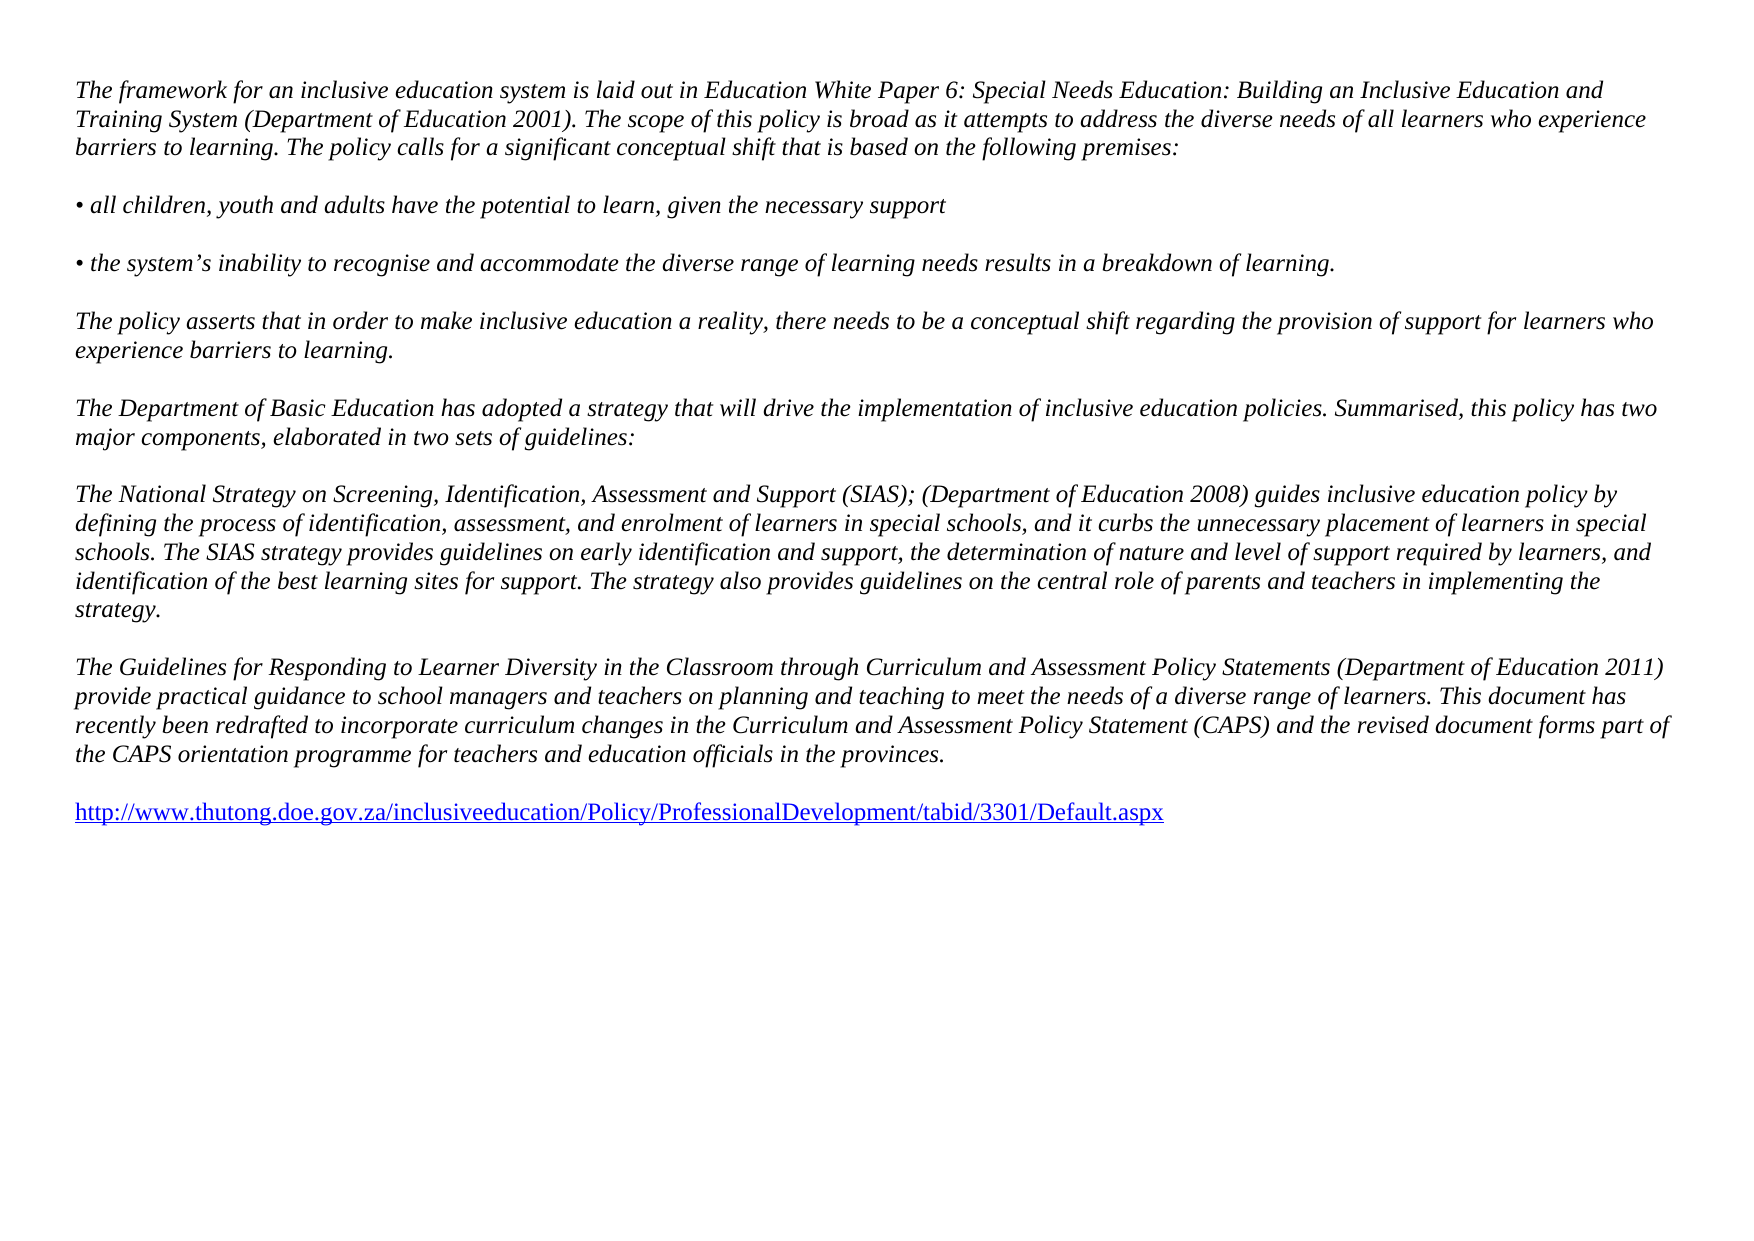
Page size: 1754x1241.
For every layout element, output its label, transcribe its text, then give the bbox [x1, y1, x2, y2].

text The National Strategy on Screening, Identification, Assessment and Support (SIAS); (Department of Education 2008) guides inclusive education policy by defining the process of identification, assessment, and enrolment of learners in special schools, and it curbs the unnecessary placement of learners in special schools. The SIAS strategy provides guidelines on early identification and support, the determination of nature and level of support required by learners, and identification of the best learning sites for support. The strategy also provides guidelines on the central role of parents and teachers in implementing the strategy. [75, 479, 1679, 623]
text • all children, youth and adults have the potential to learn, given the necessary support [75, 190, 1679, 219]
text http://www.thutong.doe.gov.za/inclusiveeducation/Policy/ProfessionalDevelopment/tabid/3301/Default.aspx [75, 797, 1679, 825]
text The Department of Basic Education has adopted a strategy that will drive the implementation of inclusive education policies. Summarised, this policy has two major components, elaborated in two sets of guidelines: [75, 393, 1679, 450]
text • the system’s inability to recognise and accommodate the diverse range of learning needs results in a breakdown of learning. [75, 248, 1679, 277]
text The policy asserts that in order to make inclusive education a reality, there needs to be a conceptual shift regarding the provision of support for learners who experience barriers to learning. [75, 306, 1679, 364]
text The Guidelines for Responding to Learner Diversity in the Classroom through Curriculum and Assessment Policy Statements (Department of Education 2011) provide practical guidance to school managers and teachers on planning and teaching to meet the needs of a diverse range of learners. This document has recently been redrafted to incorporate curriculum changes in the Curriculum and Assessment Policy Statement (CAPS) and the revised document forms part of the CAPS orientation programme for teachers and education officials in the provinces. [75, 652, 1679, 767]
text The framework for an inclusive education system is laid out in Education White Paper 6: Special Needs Education: Building an Inclusive Education and Training System (Department of Education 2001). The scope of this policy is broad as it attempts to address the diverse needs of all learners who experience barriers to learning. The policy calls for a significant conceptual shift that is based on the following premises: [75, 75, 1679, 161]
